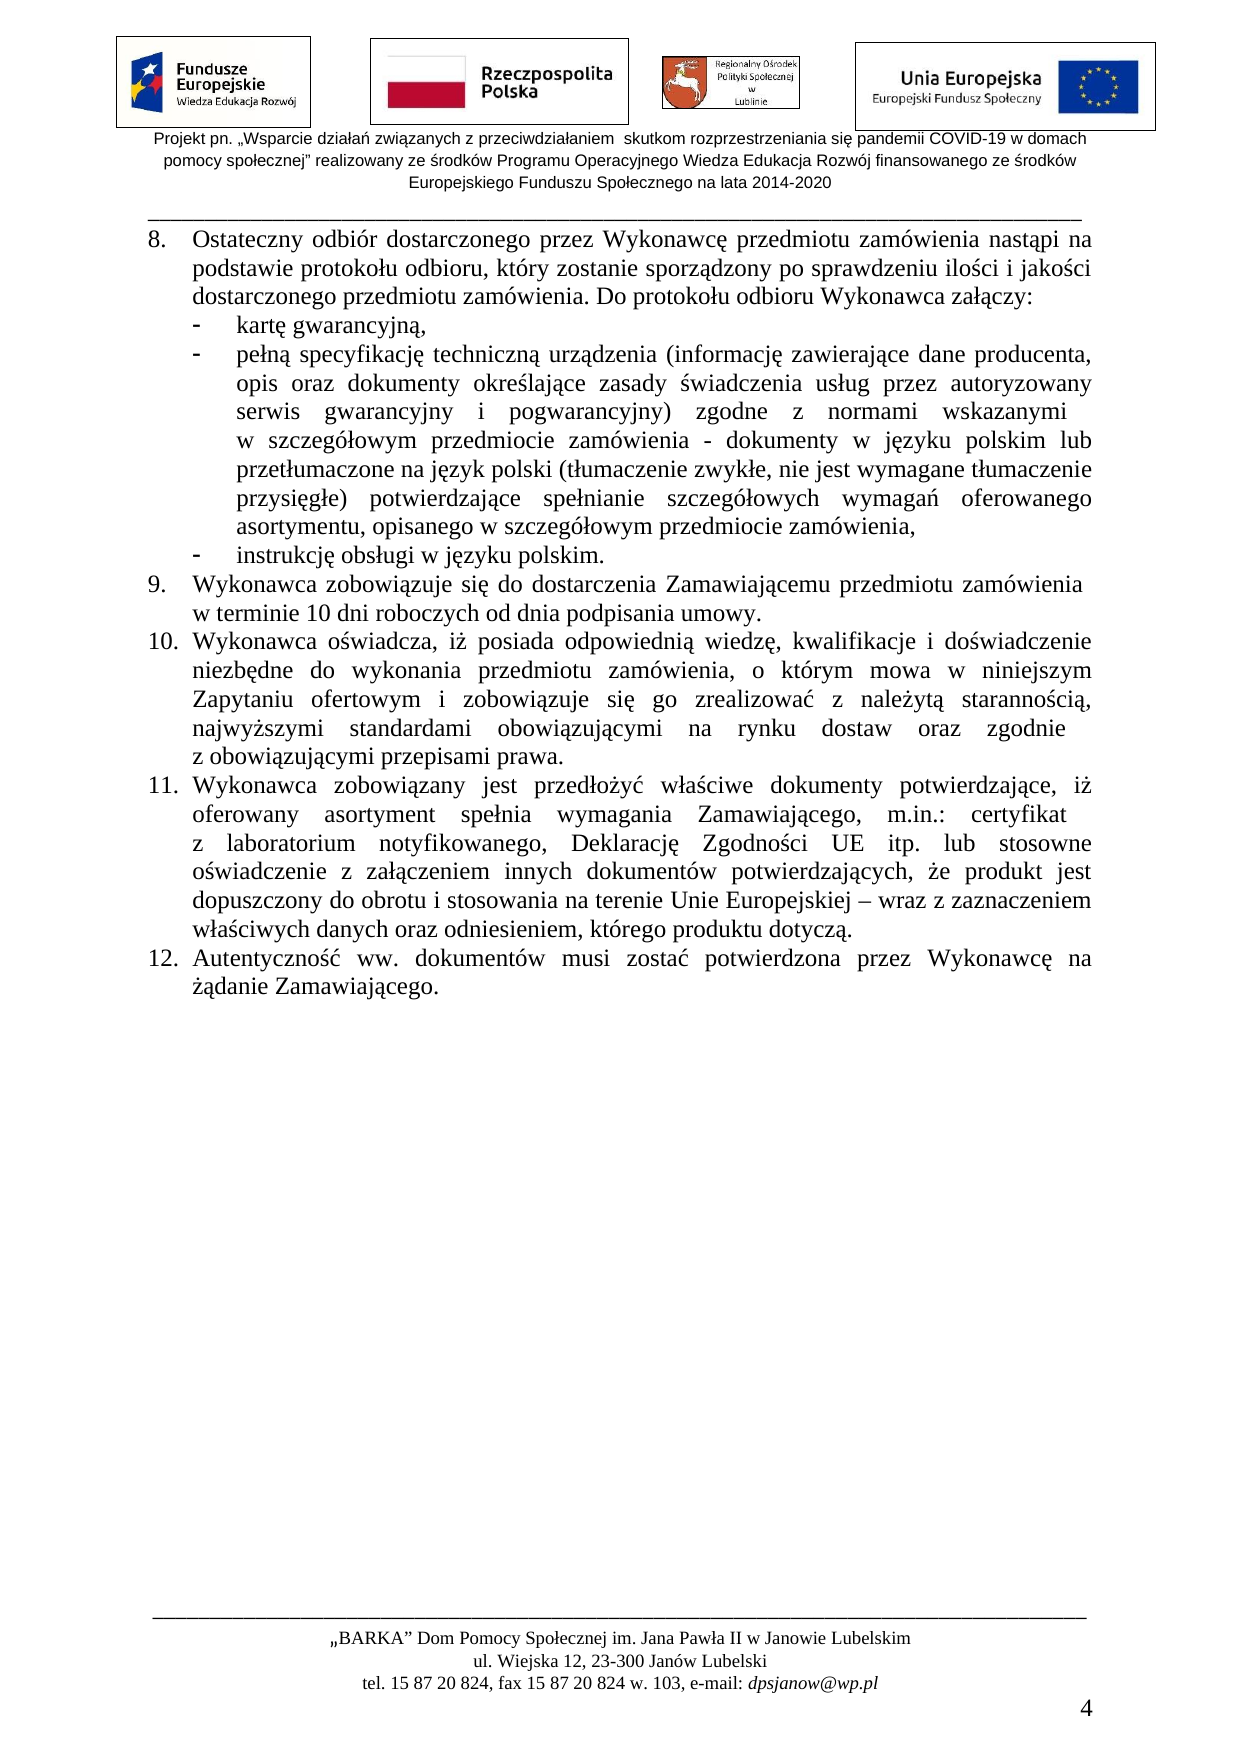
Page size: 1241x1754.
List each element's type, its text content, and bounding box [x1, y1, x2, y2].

list kartę gwarancyjną, [192, 310, 1093, 339]
list Ostateczny odbiór dostarczonego przez Wykonawcę przedmiotu zamówienia nastąpi na podstawie protokołu odbioru, który zostanie sporządzony po sprawdzeniu ilości i jakości dostarczonego przedmiotu zamówienia. Do protokołu odbioru Wykonawca załączy: [148, 224, 1093, 310]
list Wykonawca zobowiązuje się do dostarczenia Zamawiającemu przedmiotu zamówienia w terminie 10 dni roboczych od dnia podpisania umowy. [148, 569, 1093, 626]
picture [371, 39, 628, 124]
list instrukcję obsługi w języku polskim. [192, 540, 1093, 569]
list pełną specyfikację techniczną urządzenia (informację zawierające dane producenta, opis oraz dokumenty określające zasady świadczenia usług przez autoryzowany serwis gwarancyjny i pogwarancyjny) zgodne z normami wskazanymi w szczegółowym przedmiocie zamówienia - dokumenty w języku polskim lub przetłumaczone na język polski (tłumaczenie zwykłe, nie jest wymagane tłumaczenie przysięgłe) potwierdzające spełnianie szczegółowych wymagań oferowanego asortymentu, opisanego w szczegółowym przedmiocie zamówienia, [192, 339, 1093, 540]
list Autentyczność ww. dokumentów musi zostać potwierdzona przez Wykonawcę na żądanie Zamawiającego. [148, 943, 1093, 1000]
list Wykonawca zobowiązany jest przedłożyć właściwe dokumenty potwierdzające, iż oferowany asortyment spełnia wymagania Zamawiającego, m.in.: certyfikat z laboratorium notyfikowanego, Deklarację Zgodności UE itp. lub stosowne oświadczenie z załączeniem innych dokumentów potwierdzających, że produkt jest dopuszczony do obrotu i stosowania na terenie Unie Europejskiej – wraz z zaznaczeniem właściwych danych oraz odniesieniem, którego produktu dotyczą. [148, 770, 1093, 943]
picture [856, 43, 1155, 130]
list Wykonawca oświadcza, iż posiada odpowiednią wiedzę, kwalifikacje i doświadczenie niezbędne do wykonania przedmiotu zamówienia, o którym mowa w niniejszym Zapytaniu ofertowym i zobowiązuje się go zrealizować z należytą starannością, najwyższymi standardami obowiązującymi na rynku dostaw oraz zgodnie z obowiązującymi przepisami prawa. [148, 626, 1093, 770]
picture [117, 37, 310, 127]
picture [663, 57, 799, 108]
